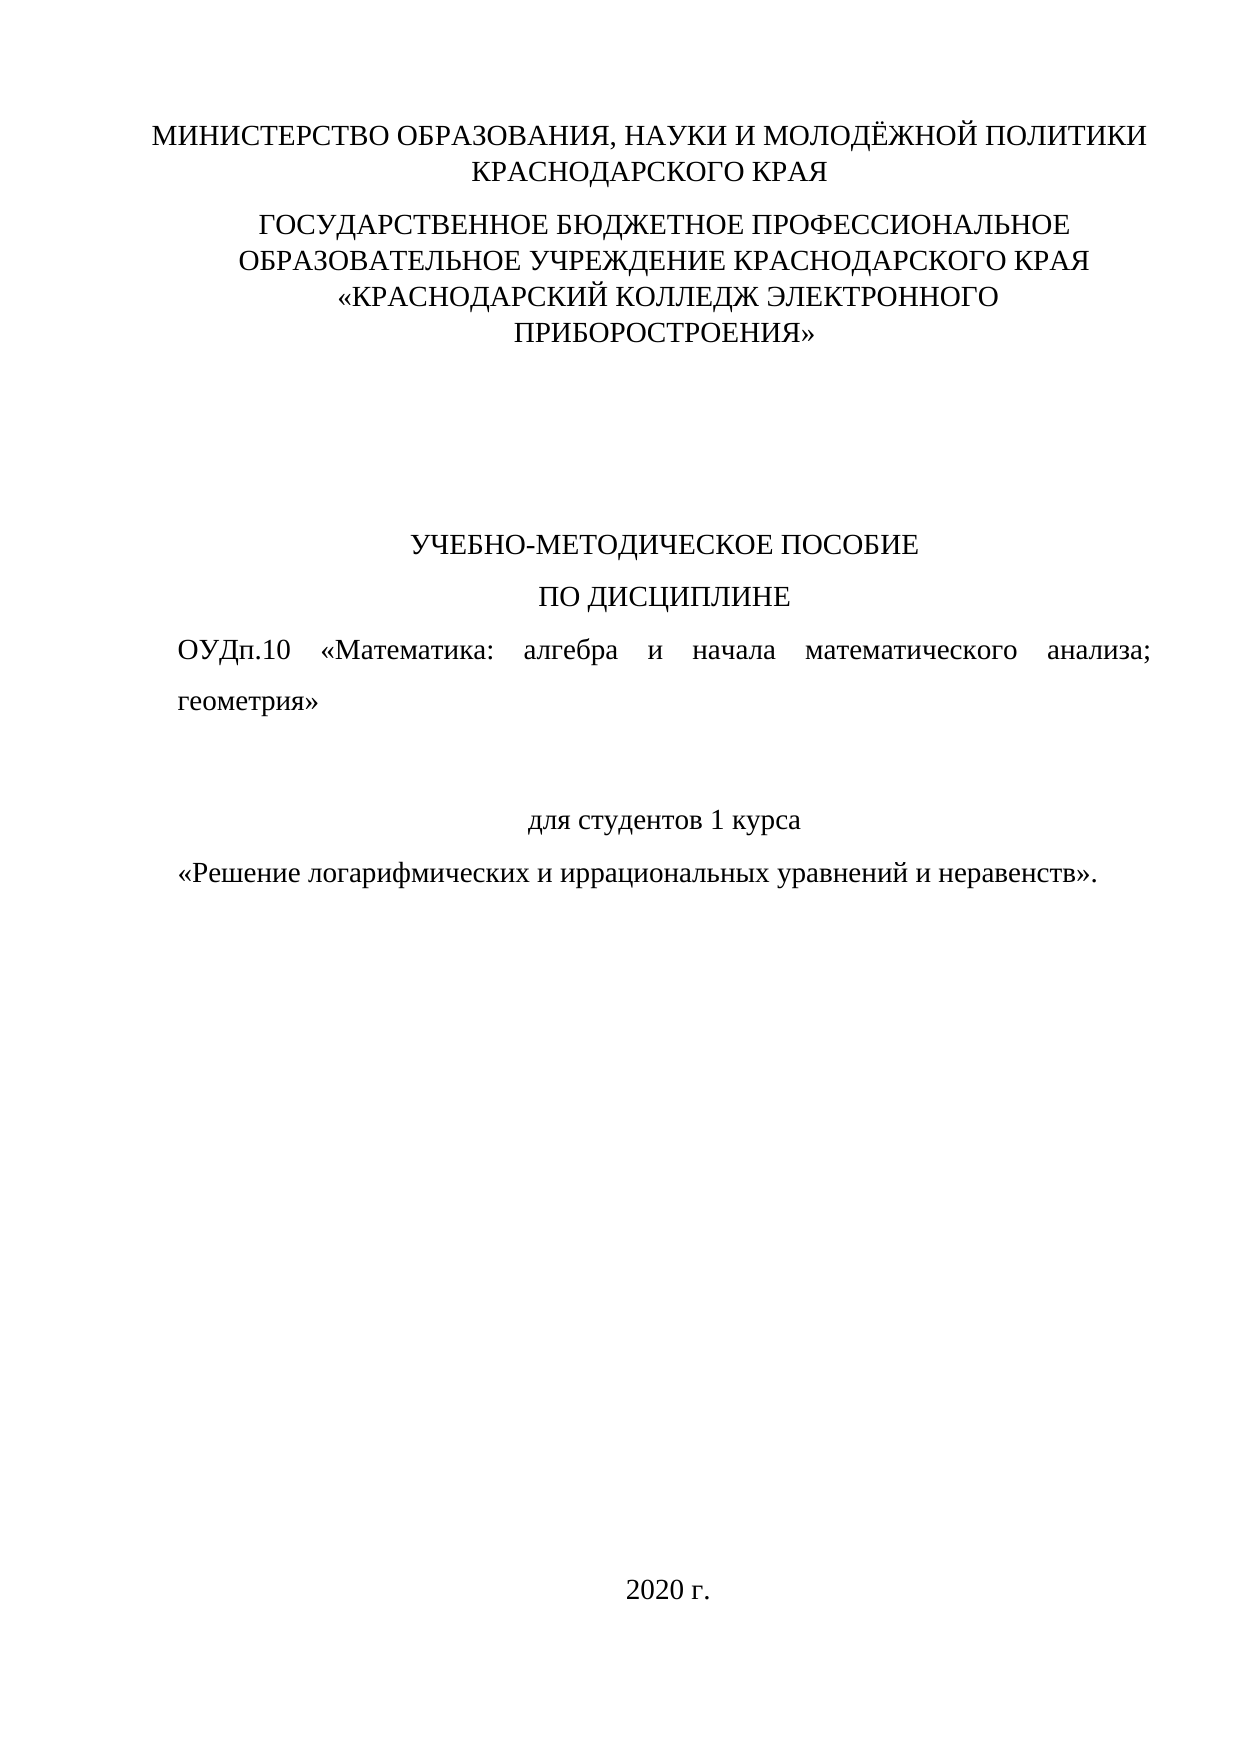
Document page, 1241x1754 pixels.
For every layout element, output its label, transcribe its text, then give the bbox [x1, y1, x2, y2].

text для студентов 1 курса [177, 802, 1152, 836]
text МИНИСТЕРСТВО ОБРАЗОВАНИЯ, НАУКИ И МОЛОДЁЖНОЙ ПОЛИТИКИ КРАСНОДАРСКОГО КРАЯ [148, 118, 1152, 188]
text ГОСУДАРСТВЕННОЕ БЮДЖЕТНОЕ ПРОФЕССИОНАЛЬНОЕ ОБРАЗОВАТЕЛЬНОЕ УЧРЕЖДЕНИЕ КРАСНОДАРСКОГО КРАЯ «КРАСНОДАРСКИЙ КОЛЛЕДЖ ЭЛЕКТРОННОГО ПРИБОРОСТРОЕНИЯ» [177, 207, 1152, 349]
text 2020 г. [177, 1572, 1152, 1606]
text ОУДп.10 «Математика: алгебра и начала математического анализа; геометрия» [177, 632, 1152, 716]
text УЧЕБНО-МЕТОДИЧЕСКОЕ ПОСОБИЕ [177, 527, 1152, 560]
text ПО ДИСЦИПЛИНЕ [177, 579, 1152, 613]
text «Решение логарифмических и иррациональных уравнений и неравенств». [177, 855, 1152, 889]
